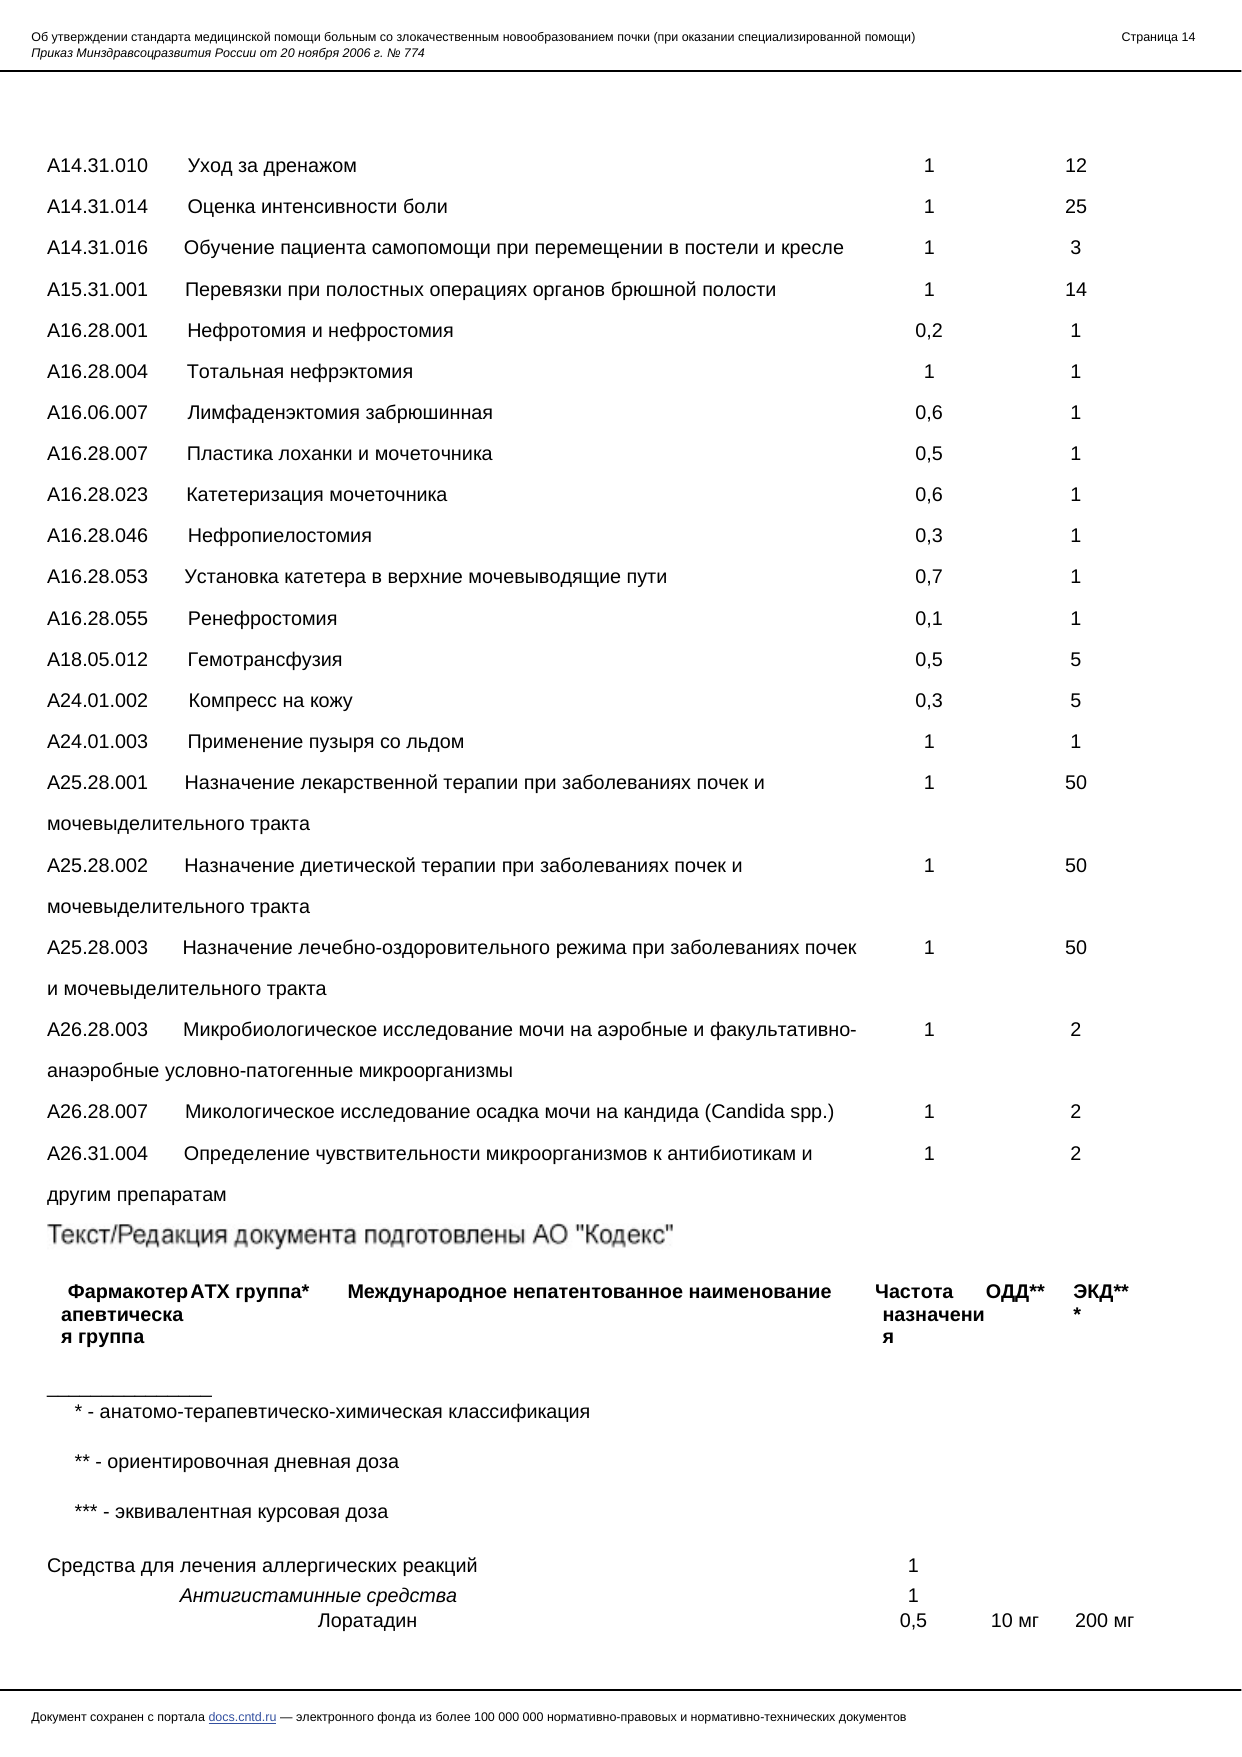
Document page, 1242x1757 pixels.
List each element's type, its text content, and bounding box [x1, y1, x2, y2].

table_header Частота назначения [875, 1280, 986, 1375]
text А26.31.004 Определение чувствительности микроорганизмов к антибиотикам и 1 2 [47, 1141, 1195, 1164]
text анаэробные условно-патогенные микроорганизмы [47, 1059, 1195, 1082]
table_header 10 мг [983, 1609, 1069, 1633]
text A16.28.023 Катетеризация мочеточника 0,6 1 [47, 483, 1195, 506]
text и мочевыделительного тракта [47, 977, 1195, 999]
text А25.28.001 Назначение лекарственной терапии при заболеваниях почек и 1 50 [47, 771, 1195, 794]
text А16.28.007 Пластика лоханки и мочеточника 0,5 1 [47, 442, 1195, 465]
text А16.28.004 Тотальная нефрэктомия 1 1 [47, 360, 1195, 382]
text А16.06.007 Лимфаденэктомия забрюшинная 0,6 1 [47, 401, 1195, 423]
text ** - ориентировочная дневная доза [47, 1450, 1195, 1473]
text * - анатомо-терапевтическо-химическая классификация [47, 1400, 1195, 1422]
text А24.01.003 Применение пузыря со льдом 1 1 [47, 730, 1195, 753]
text А15.31.001 Перевязки при полостных операциях органов брюшной полости 1 14 [47, 277, 1195, 300]
text А24.01.002 Компресс на кожу 0,3 5 [47, 689, 1195, 712]
text А26.28.007 Микологическое исследование осадка мочи на кандида (Candida spp.) 1 2 [47, 1100, 1195, 1123]
text A16.28.001 Нефротомия и нефростомия 0,2 1 [47, 318, 1195, 341]
table_header АТХ группа* [190, 1280, 347, 1375]
text _______________ [47, 1375, 1195, 1398]
text А16.28.055 Ренефростомия 0,1 1 [47, 607, 1195, 629]
table_header 200 мг [1070, 1609, 1139, 1633]
text другим препаратам [47, 1183, 1195, 1205]
text *** - эквивалентная курсовая доза [47, 1500, 1195, 1523]
table_header Международное непатентованное наименование [347, 1280, 875, 1375]
text А14.31.014 Оценка интенсивности боли 1 25 [47, 195, 1195, 218]
table_header Фармакотерапевтическая группа [61, 1280, 190, 1375]
text мочевыделительного тракта [47, 812, 1195, 835]
table_header ОДД** [986, 1280, 1065, 1375]
table_header 0,5 [900, 1609, 982, 1633]
text А16.28.046 Нефропиелостомия 0,3 1 [47, 524, 1195, 547]
text А25.28.003 Назначение лечебно-оздоровительного режима при заболеваниях почек 1 50 [47, 936, 1195, 958]
text А14.31.016 Обучение пациента самопомощи при перемещении в постели и кресле 1 3 [47, 236, 1195, 259]
picture [46, 1223, 675, 1251]
text А18.05.012 Гемотрансфузия 0,5 5 [47, 648, 1195, 670]
text А14.31.010 Уход за дренажом 1 12 [47, 154, 1195, 177]
text А16.28.053 Установка катетера в верхние мочевыводящие пути 0,7 1 [47, 565, 1195, 588]
text Антигистаминные средства 1 [47, 1584, 1195, 1607]
text Средства для лечения аллергических реакций 1 [47, 1554, 1195, 1577]
table_header ЭКД*** [1065, 1280, 1136, 1375]
text А26.28.003 Микробиологическое исследование мочи на аэробные и факультативно- 1 2 [47, 1018, 1195, 1041]
text А25.28.002 Назначение диетической терапии при заболеваниях почек и 1 50 [47, 853, 1195, 876]
table_header Лоратадин [48, 1609, 899, 1633]
text мочевыделительного тракта [47, 894, 1195, 917]
